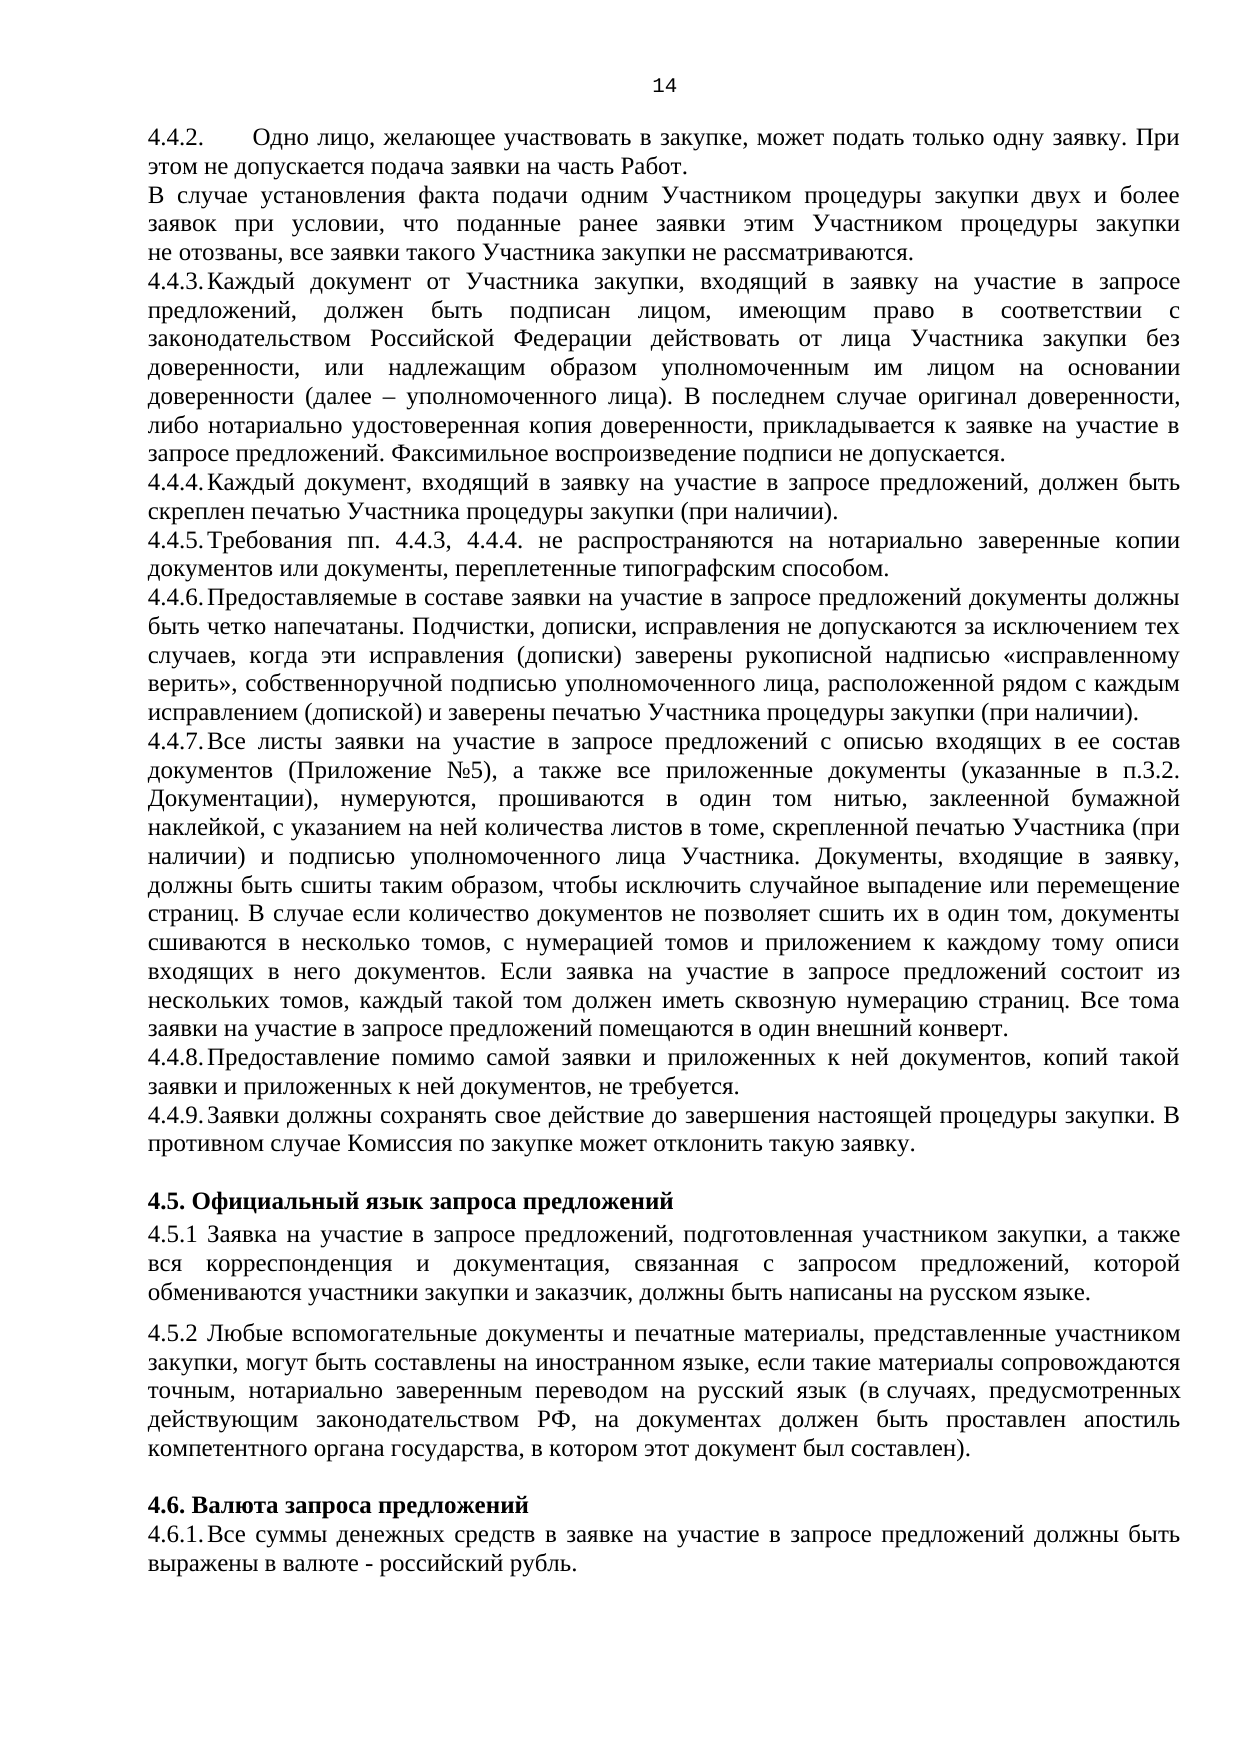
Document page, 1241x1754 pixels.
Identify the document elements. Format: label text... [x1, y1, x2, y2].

list Заявка на участие в запросе предложений, подготовленная участником закупки, а также вся корреспонденция и документация, связанная с запросом предложений, которой обмениваются участники закупки и заказчик, должны быть написаны на русском языке. [148, 1219, 1181, 1305]
list Каждый документ, входящий в заявку на участие в запросе предложений, должен быть скреплен печатью Участника процедуры закупки (при наличии). [148, 467, 1181, 525]
list Любые вспомогательные документы и печатные материалы, представленные участником закупки, могут быть составлены на иностранном языке, если такие материалы сопровождаются точным, нотариально заверенным переводом на русский язык (в случаях, предусмотренных действующим законодательством РФ, на документах должен быть проставлен апостиль компетентного органа государства, в котором этот документ был составлен). [148, 1318, 1181, 1462]
text В случае установления факта подачи одним Участником процедуры закупки двух и более заявок при условии, что поданные ранее заявки этим Участником процедуры закупки не отозваны, все заявки такого Участника закупки не рассматриваются. [148, 180, 1181, 266]
list Заявки должны сохранять свое действие до завершения настоящей процедуры закупки. В противном случае Комиссия по закупке может отклонить такую заявку. [148, 1100, 1181, 1157]
list Предоставление помимо самой заявки и приложенных к ней документов, копий такой заявки и приложенных к ней документов, не требуется. [148, 1042, 1181, 1100]
list Все листы заявки на участие в запросе предложений с описью входящих в ее состав документов (Приложение №5), а также все приложенные документы (указанные в п.3.2. Документации), нумеруются, прошиваются в один том нитью, заклеенной бумажной наклейкой, с указанием на ней количества листов в томе, скрепленной печатью Участника (при наличии) и подписью уполномоченного лица Участника. Документы, входящие в заявку, должны быть сшиты таким образом, чтобы исключить случайное выпадение или перемещение страниц. В случае если количество документов не позволяет сшить их в один том, документы сшиваются в несколько томов, с нумерацией томов и приложением к каждому тому описи входящих в него документов. Если заявка на участие в запросе предложений состоит из нескольких томов, каждый такой том должен иметь сквозную нумерацию страниц. Все тома заявки на участие в запросе предложений помещаются в один внешний конверт. [148, 726, 1181, 1042]
list Одно лицо, желающее участвовать в закупке, может подать только одну заявку. При этом не допускается подача заявки на часть Работ. [148, 122, 1181, 180]
list Все суммы денежных средств в заявке на участие в запросе предложений должны быть выражены в валюте - российский рубль. [148, 1519, 1181, 1577]
text 4.6. Валюта запроса предложений [148, 1490, 1181, 1519]
text 4.5. Официальный язык запроса предложений [148, 1186, 1181, 1215]
list Требования пп. 4.4.3, 4.4.4. не распространяются на нотариально заверенные копии документов или документы, переплетенные типографским способом. [148, 525, 1181, 582]
list Предоставляемые в составе заявки на участие в запросе предложений документы должны быть четко напечатаны. Подчистки, дописки, исправления не допускаются за исключением тех случаев, когда эти исправления (дописки) заверены рукописной надписью «исправленному верить», собственноручной подписью уполномоченного лица, расположенной рядом с каждым исправлением (допиской) и заверены печатью Участника процедуры закупки (при наличии). [148, 582, 1181, 726]
list Каждый документ от Участника закупки, входящий в заявку на участие в запросе предложений, должен быть подписан лицом, имеющим право в соответствии с законодательством Российской Федерации действовать от лица Участника закупки без доверенности, или надлежащим образом уполномоченным им лицом на основании доверенности (далее – уполномоченного лица). В последнем случае оригинал доверенности, либо нотариально удостоверенная копия доверенности, прикладывается к заявке на участие в запросе предложений. Факсимильное воспроизведение подписи не допускается. [148, 266, 1181, 467]
